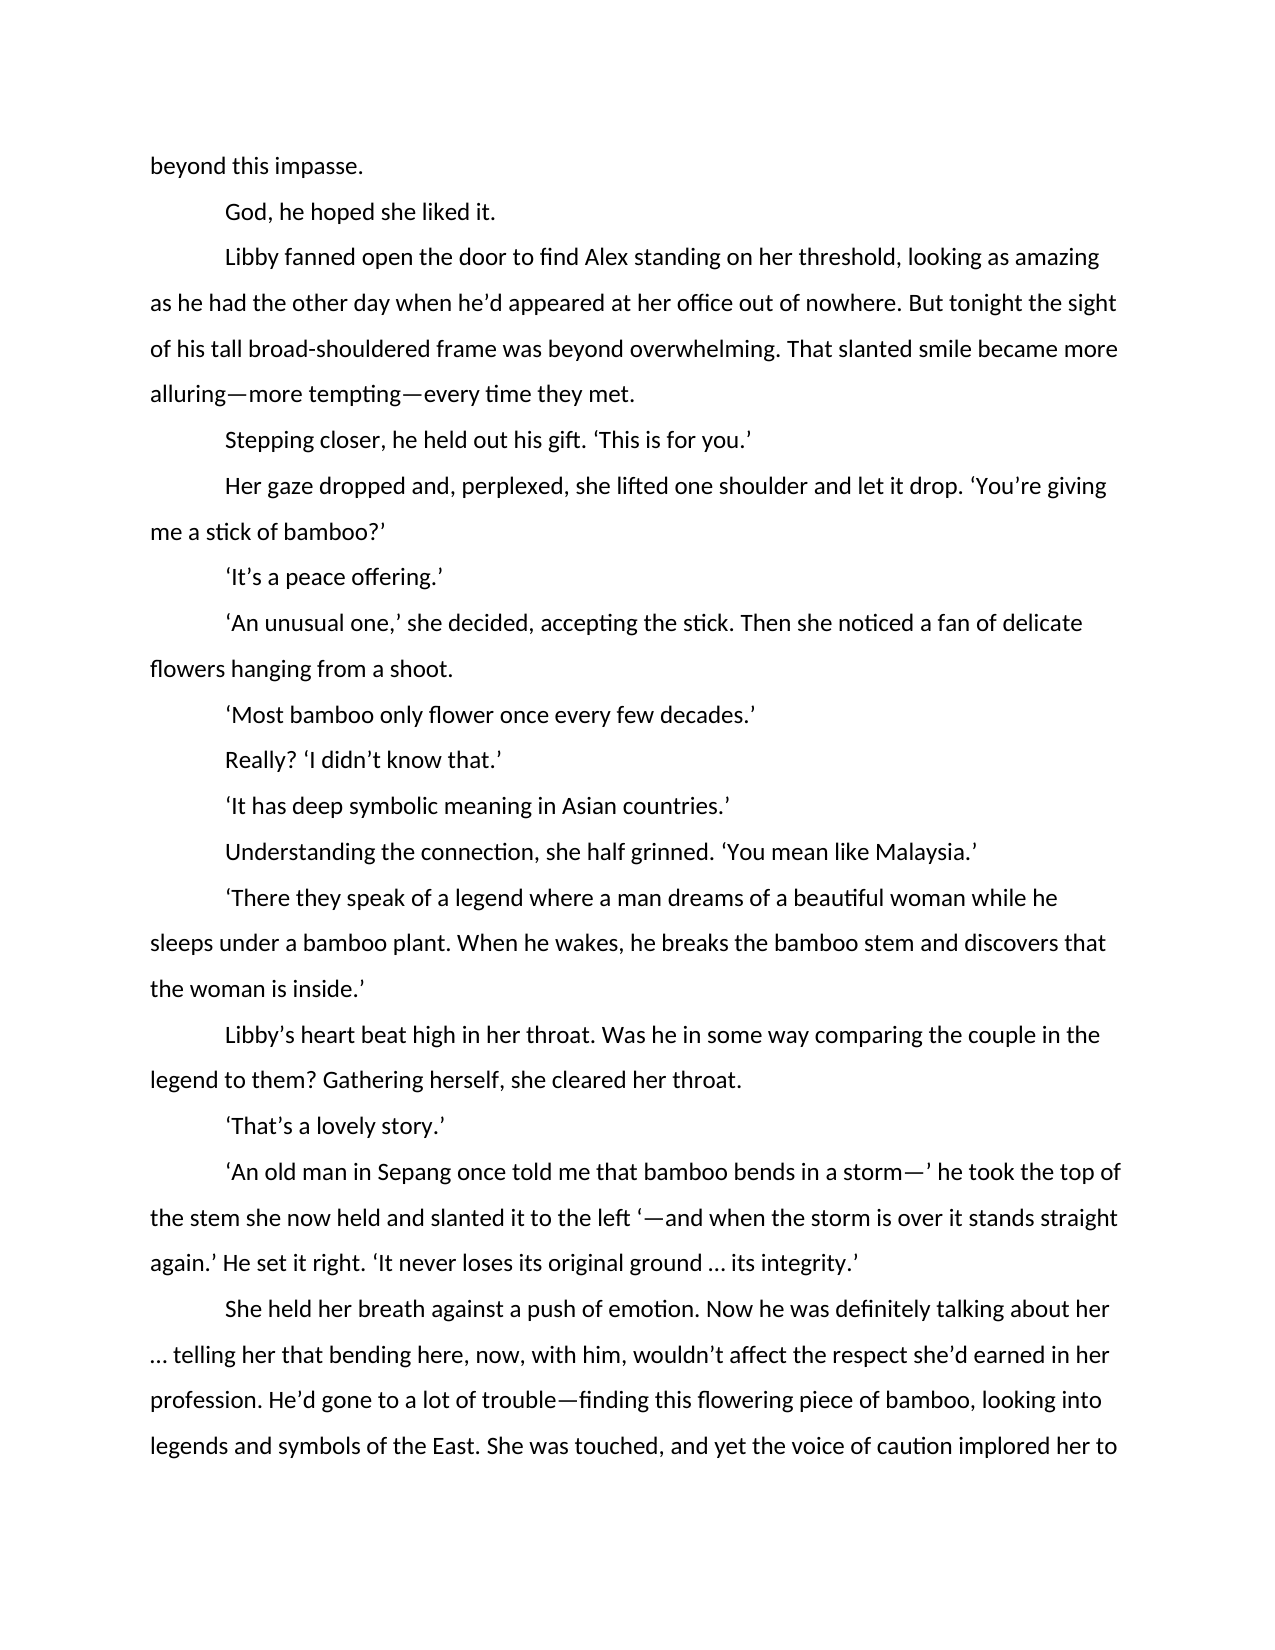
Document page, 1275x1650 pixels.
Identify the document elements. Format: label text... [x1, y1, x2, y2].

text Her gaze dropped and, perplexed, she lifted one shoulder and let it drop. ‘You’re giving me a stick of bamboo?’ [150, 470, 1125, 546]
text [150, 1293, 1125, 1461]
text ‘There they speak of a legend where a man dreams of a beautiful woman while he sleeps under a bamboo plant. When he wakes, he breaks the bamboo stem and discovers that the woman is inside.’ [150, 882, 1125, 1004]
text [150, 150, 1125, 181]
text ‘That’s a lovely story.’ [150, 1110, 1125, 1141]
text ‘It’s a peace offering.’ [150, 562, 1125, 592]
text ‘An unusual one,’ she decided, accepting the stick. Then she noticed a fan of delicate flowers hanging from a shoot. [150, 607, 1125, 683]
text ‘An old man in Sepang once told me that bamboo bends in a storm—’ he took the top of the stem she now held and slanted it to the left ‘—and when the storm is over it stands straight again.’ He set it right. ‘It never loses its original ground … its integrity.’ [150, 1156, 1125, 1278]
text Stepping closer, he held out his gift. ‘This is for you.’ [150, 424, 1125, 455]
text God, he hoped she liked it. [150, 196, 1125, 226]
text Libby’s heart beat high in her throat. Was he in some way comparing the couple in the legend to them? Gathering herself, she cleared her throat. [150, 1019, 1125, 1095]
text ‘Most bamboo only flower once every few decades.’ [150, 699, 1125, 729]
text ‘It has deep symbolic meaning in Asian countries.’ [150, 790, 1125, 821]
text Libby fanned open the door to find Alex standing on her threshold, looking as amazing as he had the other day when he’d appeared at her office out of nowhere. But tonight the sight of his tall broad-shouldered frame was beyond overwhelming. That slanted smile became more alluring—more tempting—every time they met. [150, 241, 1125, 409]
text Really? ‘I didn’t know that.’ [150, 744, 1125, 775]
text Understanding the connection, she half grinned. ‘You mean like Malaysia.’ [150, 836, 1125, 866]
